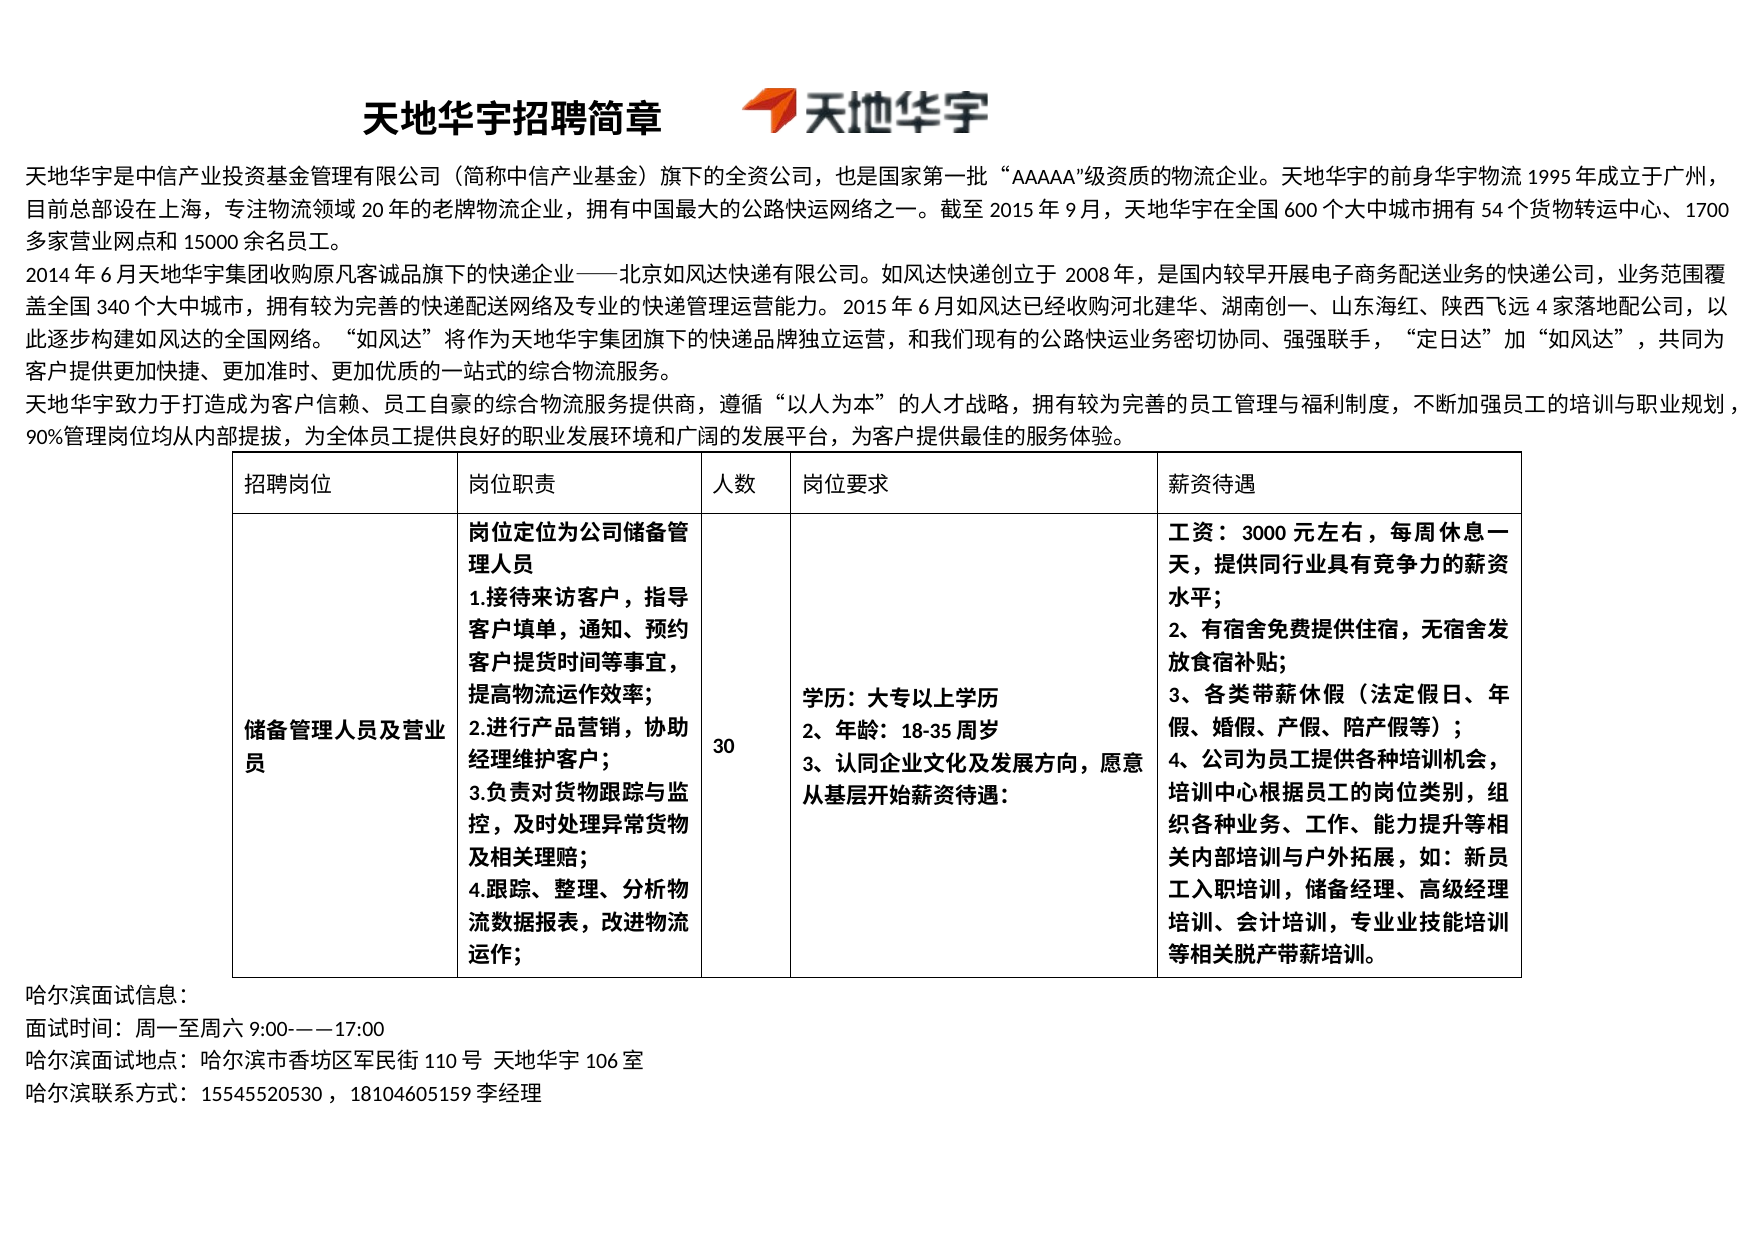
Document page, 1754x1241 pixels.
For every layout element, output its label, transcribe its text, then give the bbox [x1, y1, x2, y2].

text 哈尔滨联系方式：15545520530 ，18104605159 李经理 [25, 1076, 1729, 1108]
table_cell 储备管理人员及营业员 [233, 514, 457, 977]
text 2014年6月天地华宇集团收购原凡客诚品旗下的快递企业——北京如风达快递有限公司。如风达快递创立于2008年，是国内较早开展电子商务配送业务的快递公司，业务范围覆盖全国340个大中城市，拥有较为完善的快递配送网络及专业的快递管理运营能力。2015年6月如风达已经收购河北建华、湖南创一、山东海红、陕西飞远4家落地配公司，以此逐步构建如风达的全国网络。“如风达”将作为天地华宇集团旗下的快递品牌独立运营，和我们现有的公路快运业务密切协同、强强联手，“定日达”加“如风达”，共同为客户提供更加快捷、更加准时、更加优质的一站式的综合物流服务。 [25, 256, 1729, 386]
table_cell 岗位定位为公司储备管理人员 1.接待来访客户，指导客户填单，通知、预约客户提货时间等事宜，提高物流运作效率； 2.进行产品营销，协助经理维护客户； 3.负责对货物跟踪与监控，及时处理异常货物及相关理赔； 4.跟踪、整理、分析物流数据报表，改进物流运作； [458, 514, 701, 977]
table_cell 学历：大专以上学历 2、年龄：18-35周岁 3、认同企业文化及发展方向，愿意从基层开始薪资待遇： [791, 514, 1157, 977]
table_header 招聘岗位 [233, 453, 457, 513]
table_header 人数 [702, 453, 790, 513]
picture [806, 91, 988, 133]
table_header 薪资待遇 [1158, 453, 1521, 513]
table_header 岗位要求 [791, 453, 1157, 513]
text 天地华宇致力于打造成为客户信赖、员工自豪的综合物流服务提供商，遵循“以人为本”的人才战略，拥有较为完善的员工管理与福利制度，不断加强员工的培训与职业规划，90%管理岗位均从内部提拔，为全体员工提供良好的职业发展环境和广阔的发展平台，为客户提供最佳的服务体验。 [25, 386, 1729, 451]
table_cell 30 [702, 514, 790, 977]
text 哈尔滨面试地点：哈尔滨市香坊区军民街110号 天地华宇106室 [25, 1043, 1729, 1076]
text 面试时间：周一至周六9:00-——17:00 [25, 1011, 1729, 1043]
text 天地华宇是中信产业投资基金管理有限公司（简称中信产业基金）旗下的全资公司，也是国家第一批“AAAAA”级资质的物流企业。天地华宇的前身华宇物流1995年成立于广州，目前总部设在上海，专注物流领域20年的老牌物流企业，拥有中国最大的公路快运网络之一。截至2015年9月，天地华宇在全国600个大中城市拥有54个货物转运中心、1700多家营业网点和15000余名员工。 [25, 159, 1729, 256]
text 哈尔滨面试信息： [25, 978, 1729, 1011]
table_header 岗位职责 [458, 453, 701, 513]
picture [741, 88, 797, 133]
table_cell 工资：3000元左右，每周休息一天，提供同行业具有竞争力的薪资水平； 2、有宿舍免费提供住宿，无宿舍发放食宿补贴； 3、各类带薪休假（法定假日、年假、婚假、产假、陪产假等）； 4、公司为员工提供各种培训机会，培训中心根据员工的岗位类别，组织各种业务、工作、能力提升等相关内部培训与户外拓展，如：新员工入职培训，储备经理、高级经理培训、会计培训，专业业技能培训等相关脱产带薪培训。 [1158, 514, 1521, 977]
